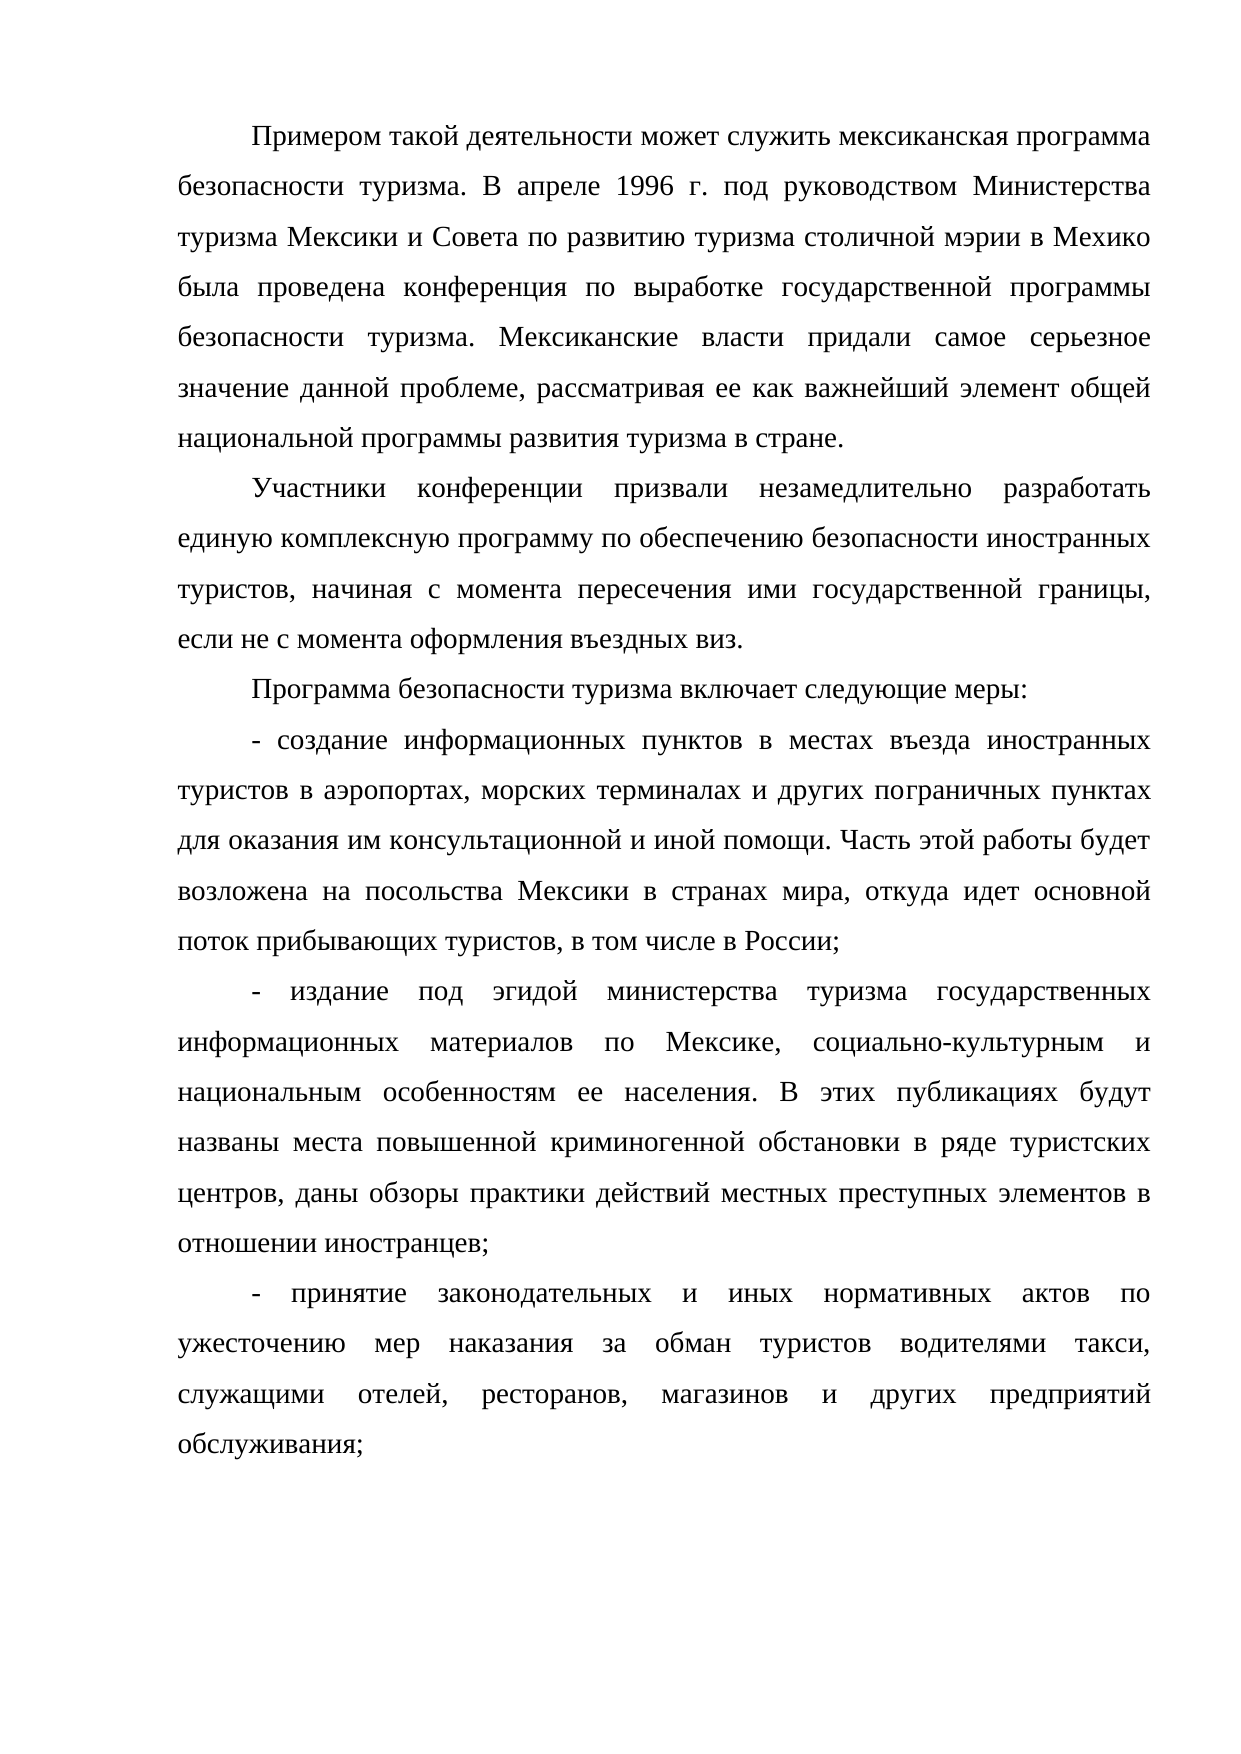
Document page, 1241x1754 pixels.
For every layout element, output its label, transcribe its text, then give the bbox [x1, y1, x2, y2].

text Участники конференции призвали незамедлительно разработать единую комплексную программу по обеспечению безопасности иностранных туристов, начиная с момента пересечения ими государственной границы, если не с момента оформления въездных виз. [177, 470, 1152, 655]
text Программа безопасности туризма включает следующие меры: [177, 672, 1152, 705]
text Примером такой деятельности может служить мексиканская программа безопасности туризма. В апреле . под руководством Министерства туризма Мексики и Совета по развитию туризма столичной мэрии в Мехико была проведена конференция по выработке государственной программы безопасности туризма. Мексиканские власти придали самое серьезное значение данной проблеме, рассматривая ее как важнейший элемент общей национальной программы развития туризма в стране. [177, 118, 1152, 453]
text - создание информационных пунктов в местах въезда иностранных туристов в аэропортах, морских терминалах и других по­граничных пунктах для оказания им консультационной и иной помощи. Часть этой работы будет возложена на посольства Мек­сики в странах мира, откуда идет основной поток прибывающих туристов, в том числе в России; [177, 722, 1152, 957]
text - принятие законодательных и иных нормативных актов по ужесточению мер наказания за обман туристов водителями такси, служащими отелей, ресторанов, магазинов и других предприятий обслуживания; [177, 1275, 1152, 1460]
text - издание под эгидой министерства туризма государственных информационных материалов по Мексике, социально-культурным и национальным особенностям ее населения. В этих публикациях будут названы места повышенной криминогенной обстановки в ряде туристских центров, даны обзоры практики действий местных преступных элементов в отношении иностранцев; [177, 973, 1152, 1258]
